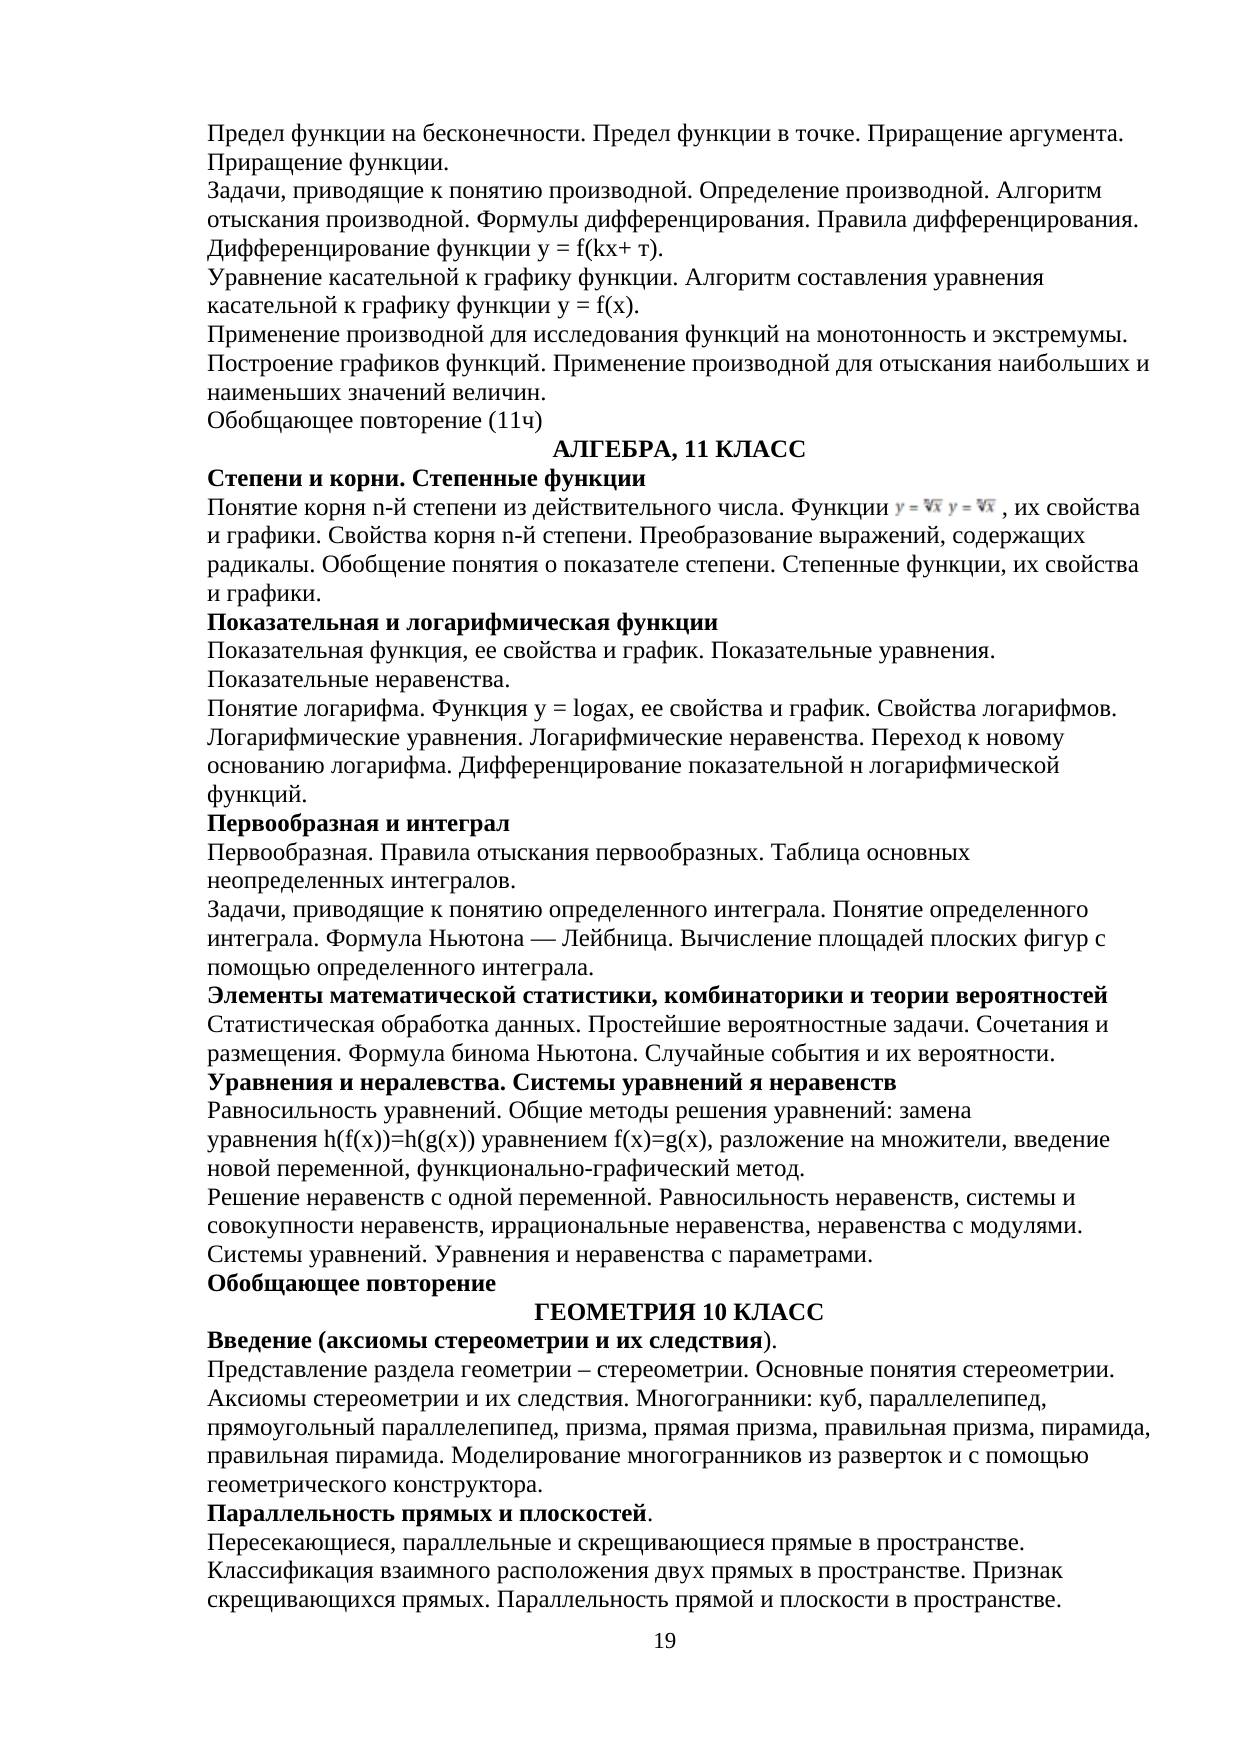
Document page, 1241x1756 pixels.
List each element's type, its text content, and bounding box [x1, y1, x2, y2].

text ГЕОМЕТРИЯ 10 КЛАСС [207, 1297, 1152, 1326]
text Обобщающее повторение [207, 1268, 1152, 1297]
text Предел функции на бесконечности. Предел функции в точке. Приращение аргумента. Приращение функции. [207, 118, 1152, 176]
text Показательная и логарифмическая функции [207, 607, 1152, 636]
text Задачи, приводящие к понятию определенного интеграла. Понятие определенного интеграла. Формула Ньютона — Лейбница. Вычисление площадей плоских фигур с помощью определенного интеграла. [207, 894, 1152, 981]
text Применение производной для исследования функций на монотонность и экстремумы. Построение графиков функций. Применение производной для отыскания наибольших и наименьших значений величин. [207, 319, 1152, 406]
text Параллельность прямых и плоскостей. [207, 1498, 1152, 1527]
text Равносильность уравнений. Общие методы решения уравнений: замена уравнения h(f(x))=h(g(x)) уравнением f(x)=g(x), разложение на множители, введение новой переменной, функционально-графический метод. [207, 1096, 1152, 1182]
text Показательная функция, ее свойства и график. Показательные уравнения. Показательные неравенства. [207, 636, 1152, 693]
text Системы уравнений. Уравнения и неравенства с параметрами. [207, 1239, 1152, 1268]
text Первообразная и интеграл [207, 808, 1152, 837]
text Обобщающее повторение (11ч) [207, 406, 1152, 434]
picture [895, 496, 1002, 516]
text Понятие корня n-й степени из действительного числа. Функции , их свойства и графики. Свойства корня n-й степени. Преобразование выражений, содержащих радикалы. Обобщение понятия о показателе степени. Степенные функции, их свойства и графики. [207, 492, 1152, 607]
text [207, 1527, 1152, 1613]
text Элементы математической статистики, комбинаторики и теории вероятностей [207, 981, 1152, 1009]
text Представление раздела геометрии – стереометрии. Основные понятия стереометрии. Аксиомы стереометрии и их следствия. Многогранники: куб, параллелепипед, прямоугольный параллелепипед, призма, прямая призма, правильная призма, пирамида, правильная пирамида. Моделирование многогранников из разверток и с помощью геометрического конструктора. [207, 1354, 1152, 1498]
text АЛГЕБРА, 11 КЛАСС [207, 434, 1152, 463]
text Первообразная. Правила отыскания первообразных. Таблица основных неопределенных интегралов. [207, 837, 1152, 894]
text Понятие логарифма. Функция у = logax, ее свойства и график. Свойства логарифмов. Логарифмические уравнения. Логарифмические неравенства. Переход к новому основанию логарифма. Дифференцирование показательной н логарифмической функций. [207, 693, 1152, 808]
text Задачи, приводящие к понятию производной. Определение производной. Алгоритм отыскания производной. Формулы дифференцирования. Правила дифференцирования. Дифференцирование функции у = f(kx+ т). [207, 176, 1152, 262]
text Введение (аксиомы стереометрии и их следствия). [207, 1326, 1152, 1354]
text Уравнения и нералевства. Системы уравнений я неравенств [207, 1067, 1152, 1096]
text Решение неравенств с одной переменной. Равносильность неравенств, системы и совокупности неравенств, иррациональные неравенства, неравенства с модулями. [207, 1182, 1152, 1239]
text Уравнение касательной к графику функции. Алгоритм составления уравнения касательной к графику функции у = f(x). [207, 262, 1152, 319]
text Степени и корни. Степенные функции [207, 463, 1152, 492]
text Статистическая обработка данных. Простейшие вероятностные задачи. Сочетания и размещения. Формула бинома Ньютона. Случайные события и их вероятности. [207, 1009, 1152, 1067]
